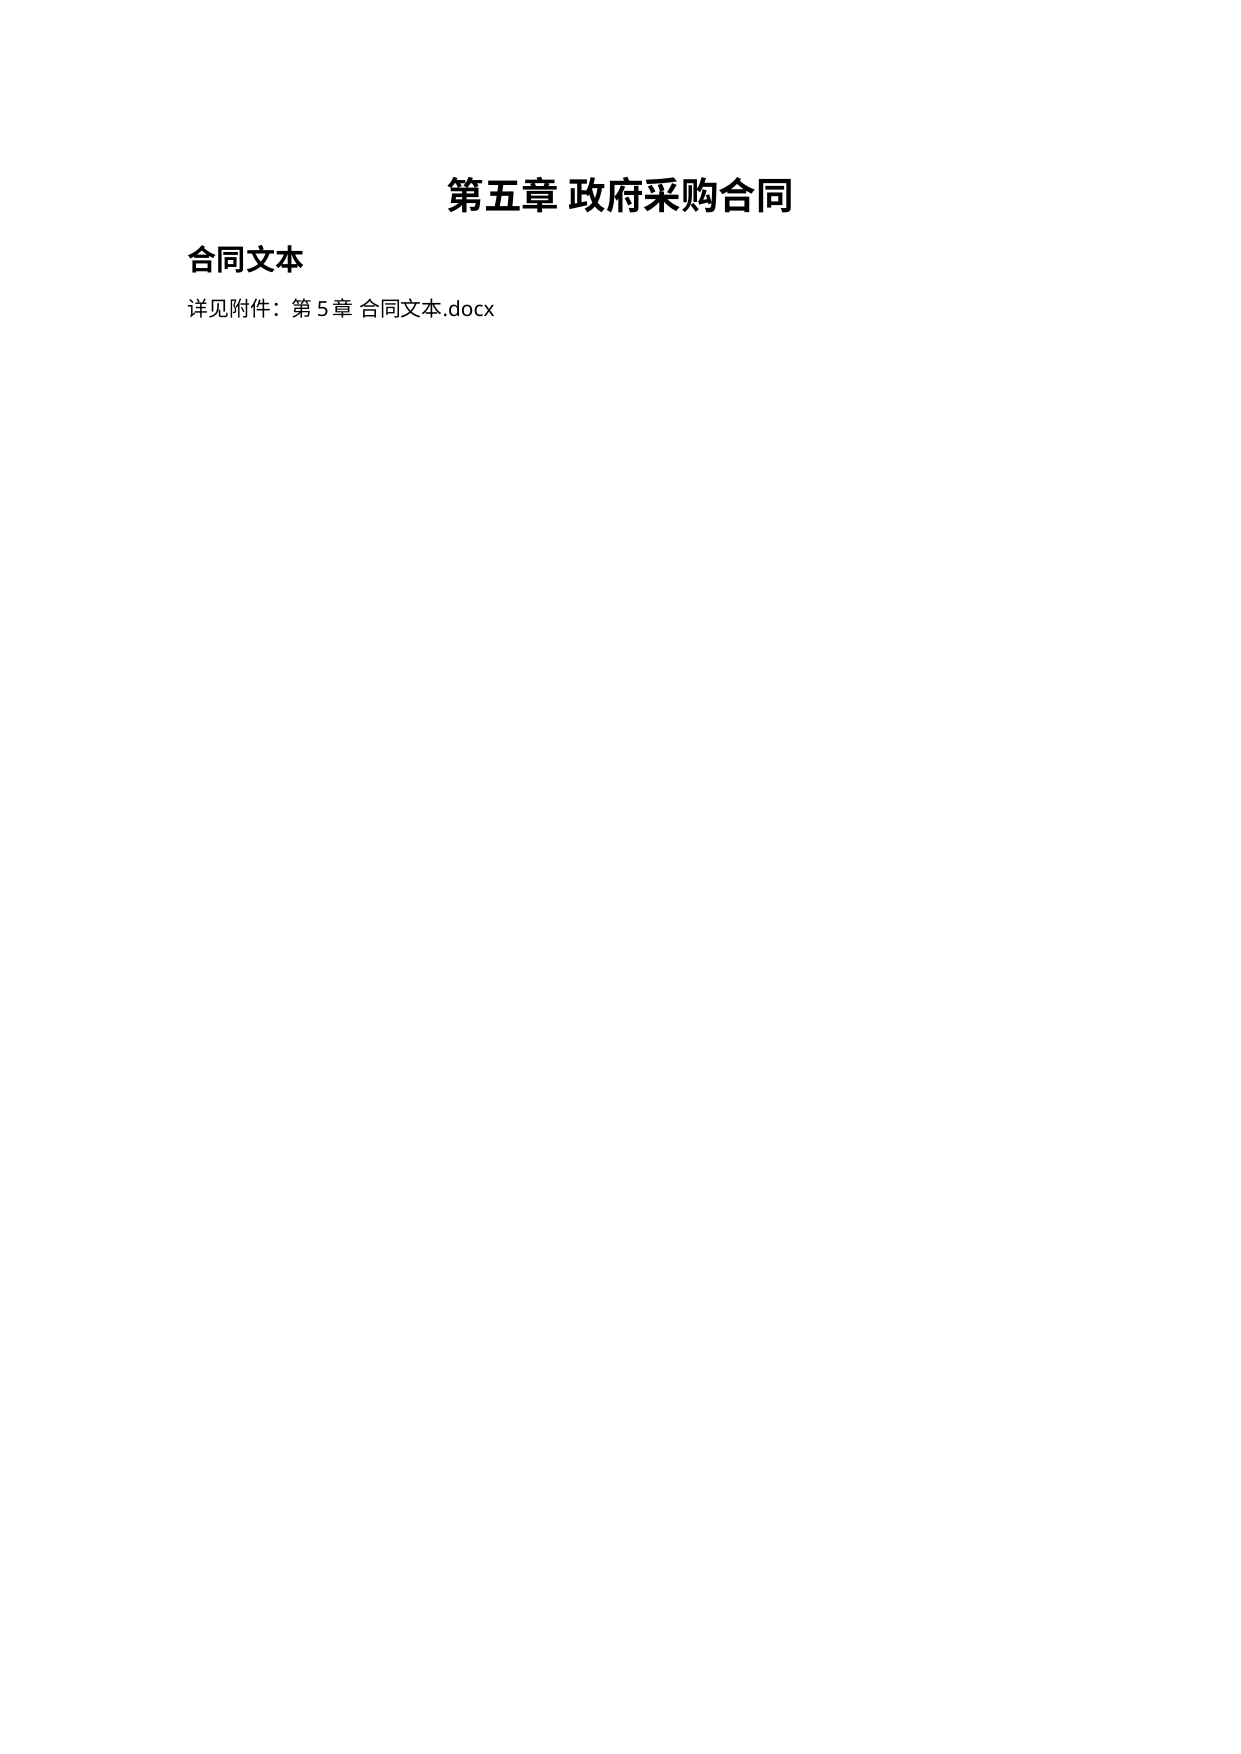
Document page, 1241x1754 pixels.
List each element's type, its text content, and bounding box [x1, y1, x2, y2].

text 第五章 政府采购合同 [187, 162, 1053, 227]
text 详见附件：第5章 合同文本.docx [187, 292, 1053, 324]
text 合同文本 [187, 227, 1053, 292]
